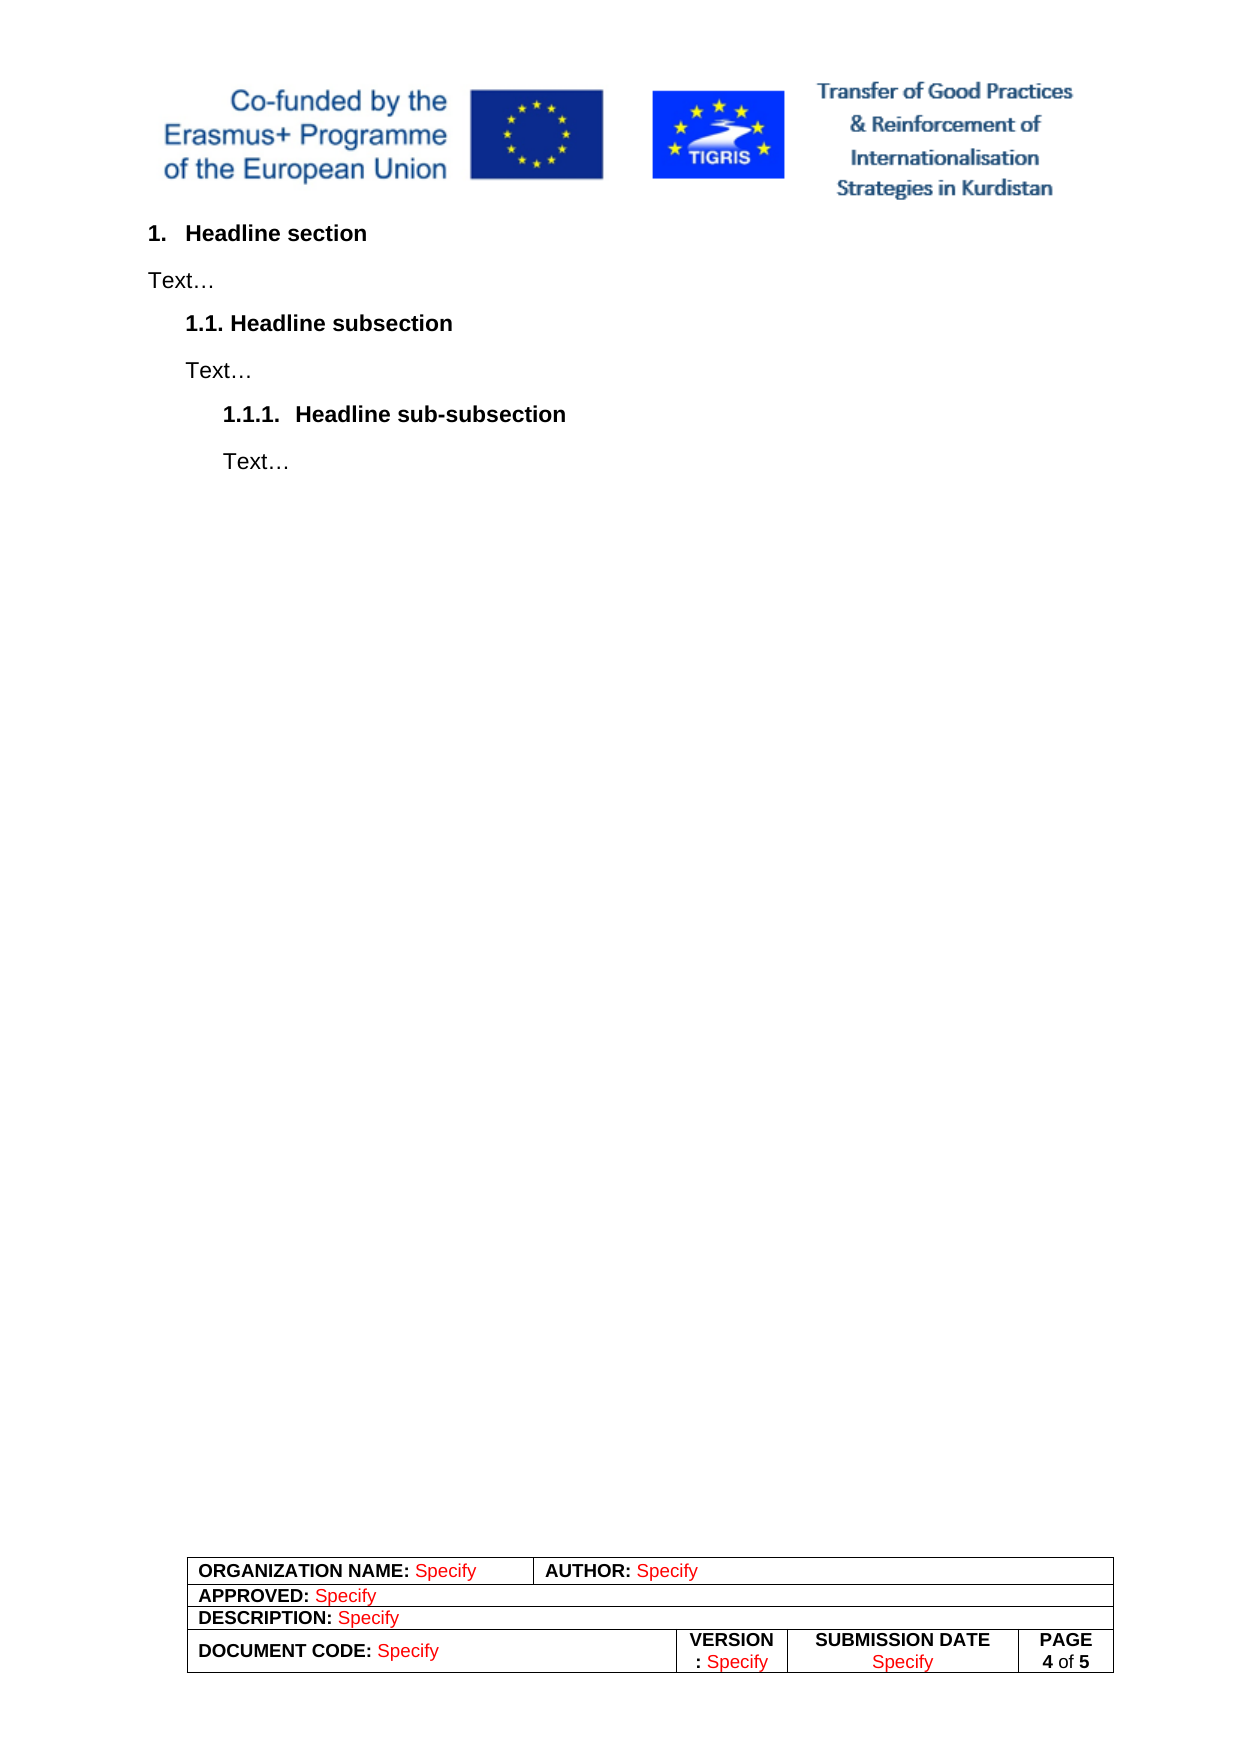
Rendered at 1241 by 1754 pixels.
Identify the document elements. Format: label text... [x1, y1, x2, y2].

text Text… [223, 448, 1093, 474]
list Headline sub-subsection [223, 401, 1093, 427]
list Headline section [148, 220, 1093, 246]
picture [147, 73, 1093, 203]
text Text… [148, 267, 1093, 294]
text Text… [185, 357, 1093, 384]
list Headline subsection [185, 310, 1093, 337]
